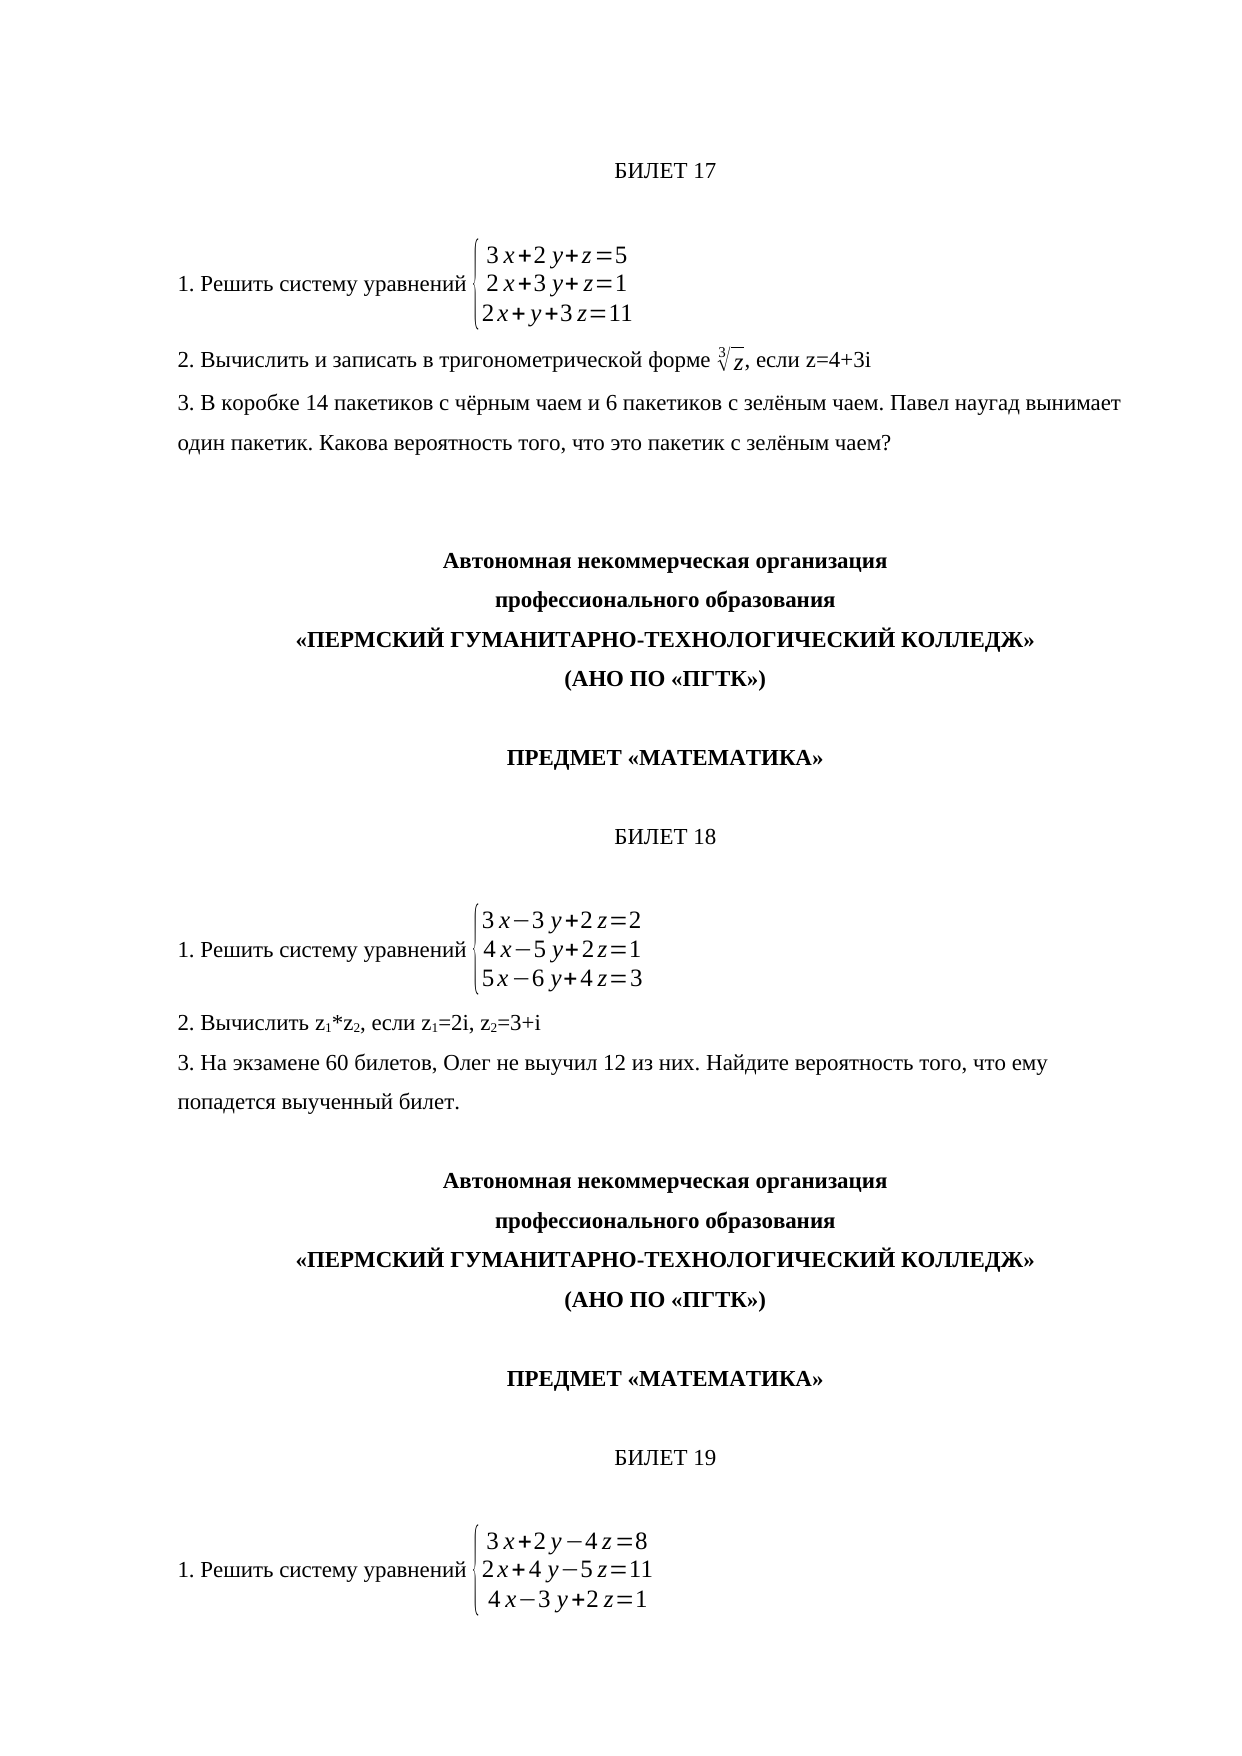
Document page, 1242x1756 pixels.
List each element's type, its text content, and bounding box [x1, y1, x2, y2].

text ПРЕДМЕТ «МАТЕМАТИКА» [177, 744, 1153, 771]
text 2. Вычислить и записать в тригонометрической форме , если z=4+3i [177, 344, 1153, 376]
text профессионального образования [177, 1207, 1153, 1233]
text 3. На экзамене 60 билетов, Олег не выучил 12 из них. Найдите вероятность того, что ему попадется выученный билет. [177, 1049, 1153, 1115]
text (АНО ПО «ПГТК») [177, 1286, 1153, 1312]
text «ПЕРМСКИЙ ГУМАНИТАРНО-ТЕХНОЛОГИЧЕСКИЙ КОЛЛЕДЖ» [177, 1246, 1153, 1273]
text БИЛЕТ 18 [177, 823, 1153, 850]
text (АНО ПО «ПГТК») [177, 665, 1153, 692]
text Автономная некоммерческая организация [177, 547, 1153, 573]
text 3. В коробке 14 пакетиков с чёрным чаем и 6 пакетиков с зелёным чаем. Павел наугад вынимает один пакетик. Какова вероятность того, что это пакетик с зелёным чаем? [177, 389, 1153, 455]
text 2. Вычислить z1*z2, если z1=2i, z2=3+i [177, 1009, 1153, 1036]
text 1. Решить систему уравнений [177, 902, 1153, 996]
text ПРЕДМЕТ «МАТЕМАТИКА» [177, 1365, 1153, 1391]
text Автономная некоммерческая организация [177, 1167, 1153, 1194]
text профессионального образования [177, 586, 1153, 613]
text 1. Решить систему уравнений [177, 237, 1153, 331]
text БИЛЕТ 17 [177, 158, 1153, 184]
text БИЛЕТ 19 [177, 1444, 1153, 1470]
text 1. Решить систему уравнений [177, 1523, 1153, 1617]
text «ПЕРМСКИЙ ГУМАНИТАРНО-ТЕХНОЛОГИЧЕСКИЙ КОЛЛЕДЖ» [177, 626, 1153, 652]
